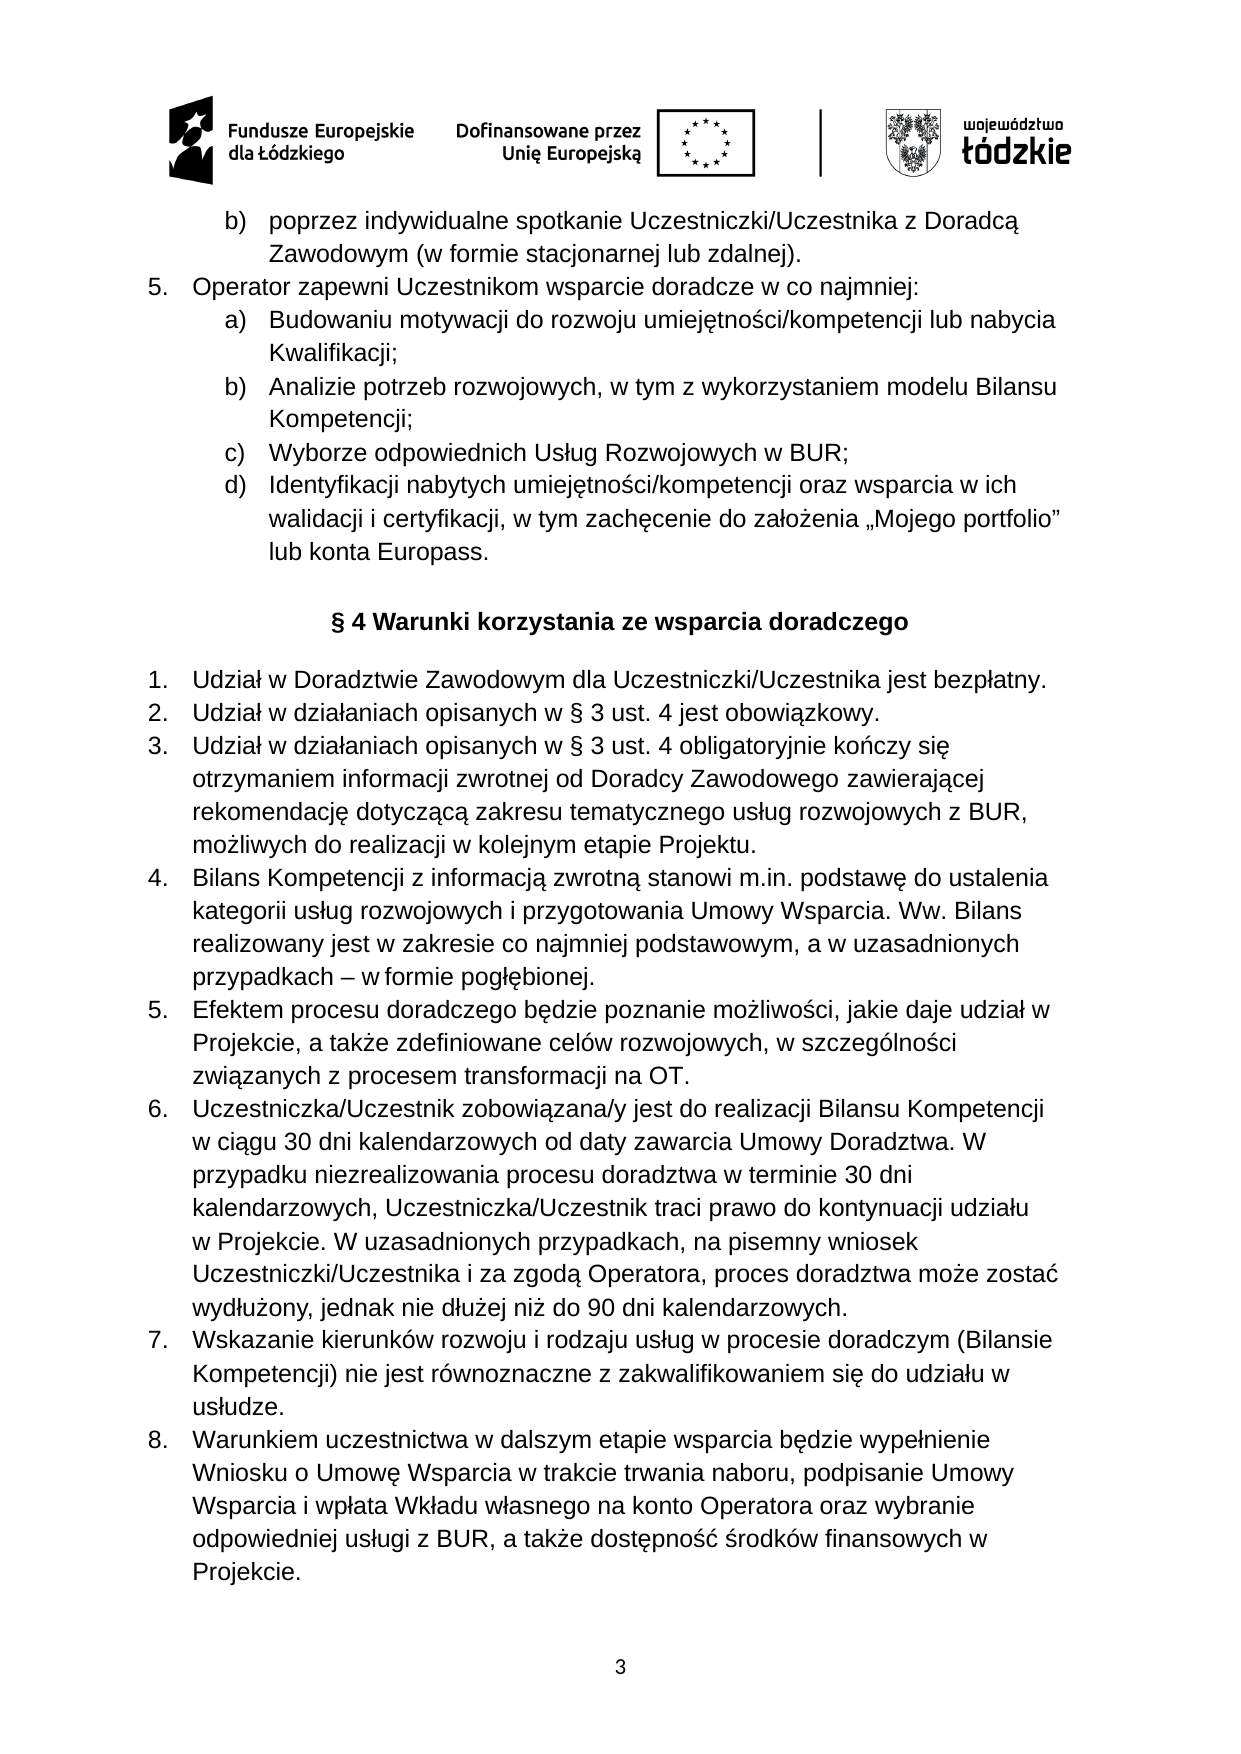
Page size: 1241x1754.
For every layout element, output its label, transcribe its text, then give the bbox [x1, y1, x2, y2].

list Uczestniczka/Uczestnik zobowiązana/y jest do realizacji Bilansu Kompetencji w ciągu 30 dni kalendarzowych od daty zawarcia Umowy Doradztwa. W przypadku niezrealizowania procesu doradztwa w terminie 30 dni kalendarzowych, Uczestniczka/Uczestnik traci prawo do kontynuacji udziału w Projekcie. W uzasadnionych przypadkach, na pisemny wniosek Uczestniczki/Uczestnika i za zgodą Operatora, proces doradztwa może zostać wydłużony, jednak nie dłużej niż do 90 dni kalendarzowych. [148, 1094, 1093, 1321]
list Wyborze odpowiednich Usług Rozwojowych w BUR; [224, 437, 1093, 466]
list Efektem procesu doradczego będzie poznanie możliwości, jakie daje udział w Projekcie, a także zdefiniowane celów rozwojowych, w szczególności związanych z procesem transformacji na OT. [148, 995, 1093, 1090]
list Udział w Doradztwie Zawodowym dla Uczestniczki/Uczestnika jest bezpłatny. [148, 665, 1093, 694]
list Udział w działaniach opisanych w § 3 ust. 4 obligatoryjnie kończy się otrzymaniem informacji zwrotnej od Doradcy Zawodowego zawierającej rekomendację dotyczącą zakresu tematycznego usług rozwojowych z BUR, możliwych do realizacji w kolejnym etapie Projektu. [148, 731, 1093, 859]
list Operator zapewni Uczestnikom wsparcie doradcze w co najmniej: [148, 272, 1093, 301]
list Budowaniu motywacji do rozwoju umiejętności/kompetencji lub nabycia Kwalifikacji; [224, 305, 1093, 367]
list Analizie potrzeb rozwojowych, w tym z wykorzystaniem modelu Bilansu Kompetencji; [224, 371, 1093, 433]
list Wskazanie kierunków rozwoju i rodzaju usług w procesie doradczym (Bilansie Kompetencji) nie jest równoznaczne z zakwalifikowaniem się do udziału w usłudze. [148, 1326, 1093, 1420]
list Udział w działaniach opisanych w § 3 ust. 4 jest obowiązkowy. [148, 698, 1093, 727]
list Identyfikacji nabytych umiejętności/kompetencji oraz wsparcia w ich walidacji i certyfikacji, w tym zachęcenie do założenia „Mojego portfolio” lub konta Europass. [224, 471, 1093, 565]
list Bilans Kompetencji z informacją zwrotną stanowi m.in. podstawę do ustalenia kategorii usług rozwojowych i przygotowania Umowy Wsparcia. Ww. Bilans realizowany jest w zakresie co najmniej podstawowym, a w uzasadnionych przypadkach – w formie pogłębionej. [148, 863, 1093, 991]
picture [147, 73, 1093, 207]
list Warunkiem uczestnictwa w dalszym etapie wsparcia będzie wypełnienie Wniosku o Umowę Wsparcia w trakcie trwania naboru, podpisanie Umowy Wsparcia i wpłata Wkładu własnego na konto Operatora oraz wybranie odpowiedniej usługi z BUR, a także dostępność środków finansowych w Projekcie. [148, 1424, 1093, 1585]
subtitle § 4 Warunki korzystania ze wsparcia doradczego [148, 607, 1093, 636]
list poprzez indywidualne spotkanie Uczestniczki/Uczestnika z Doradcą Zawodowym (w formie stacjonarnej lub zdalnej). [224, 207, 1093, 268]
